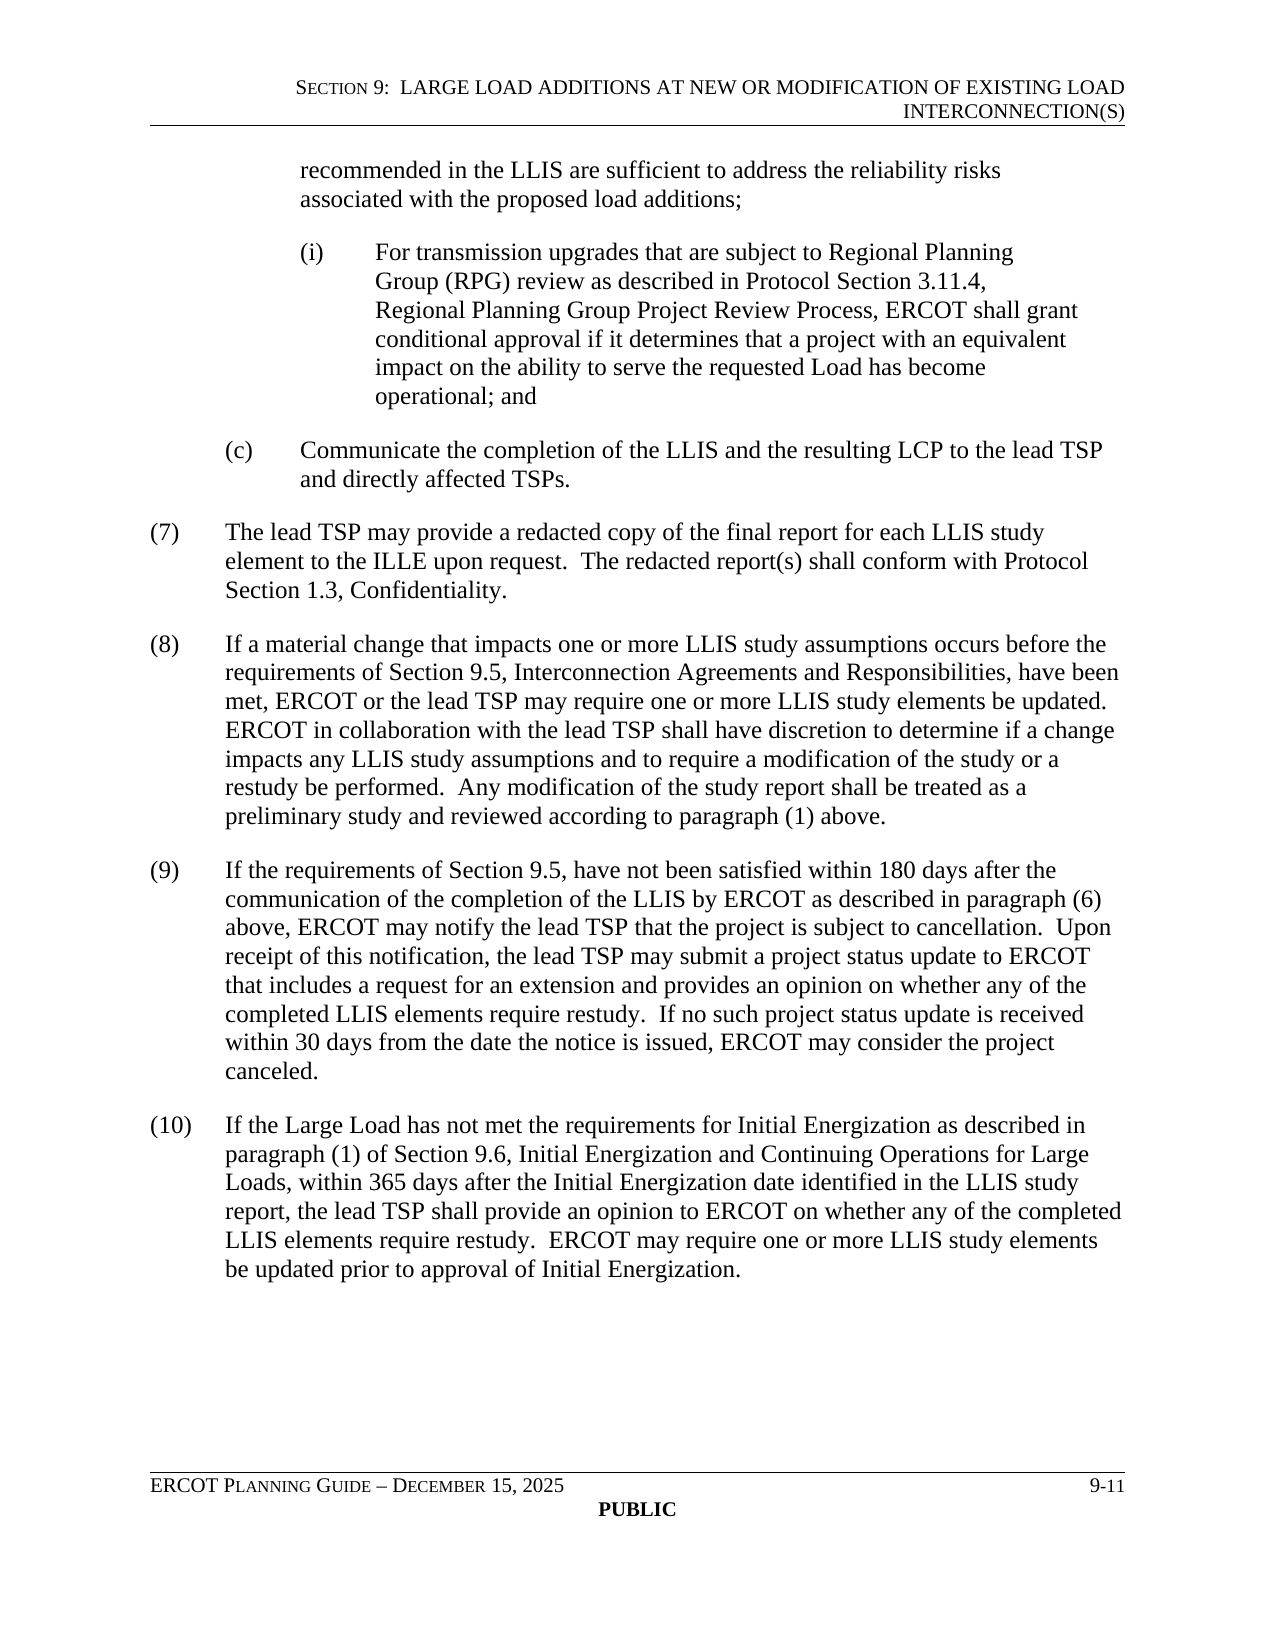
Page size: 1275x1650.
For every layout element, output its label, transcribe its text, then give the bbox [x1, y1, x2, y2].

text (8) If a material change that impacts one or more LLIS study assumptions occurs before the requirements of Section 9.5, Interconnection Agreements and Responsibilities, have been met, ERCOT or the lead TSP may require one or more LLIS study elements be updated. ERCOT in collaboration with the lead TSP shall have discretion to determine if a change impacts any LLIS study assumptions and to require a modification of the study or a restudy be performed. Any modification of the study report shall be treated as a preliminary study and reviewed according to paragraph (1) above. [150, 629, 1125, 830]
text (10) If the Large Load has not met the requirements for Initial Energization as described in paragraph (1) of Section 9.6, Initial Energization and Continuing Operations for Large Loads, within 365 days after the Initial Energization date identified in the LLIS study report, the lead TSP shall provide an opinion to ERCOT on whether any of the completed LLIS elements require restudy. ERCOT may require one or more LLIS study elements be updated prior to approval of Initial Energization. [150, 1110, 1125, 1282]
text (c) Communicate the completion of the LLIS and the resulting LCP to the lead TSP and directly affected TSPs. [225, 435, 1125, 492]
text (7) The lead TSP may provide a redacted copy of the final report for each LLIS study element to the ILLE upon request. The redacted report(s) shall conform with Protocol Section 1.3, Confidentiality. [150, 517, 1125, 604]
text (i) For transmission upgrades that are subject to Regional Planning Group (RPG) review as described in Protocol Section 3.11.4, Regional Planning Group Project Review Process, ERCOT shall grant conditional approval if it determines that a project with an equivalent impact on the ability to serve the requested Load has become operational; and [300, 237, 1079, 410]
text (9) If the requirements of Section 9.5, have not been satisfied within 180 days after the communication of the completion of the LLIS by ERCOT as described in paragraph (6) above, ERCOT may notify the lead TSP that the project is subject to cancellation. Upon receipt of this notification, the lead TSP may submit a project status update to ERCOT that includes a request for an extension and provides an opinion on whether any of the completed LLIS elements require restudy. If no such project status update is received within 30 days from the date the notice is issued, ERCOT may consider the project canceled. [150, 855, 1125, 1085]
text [225, 155, 1101, 212]
